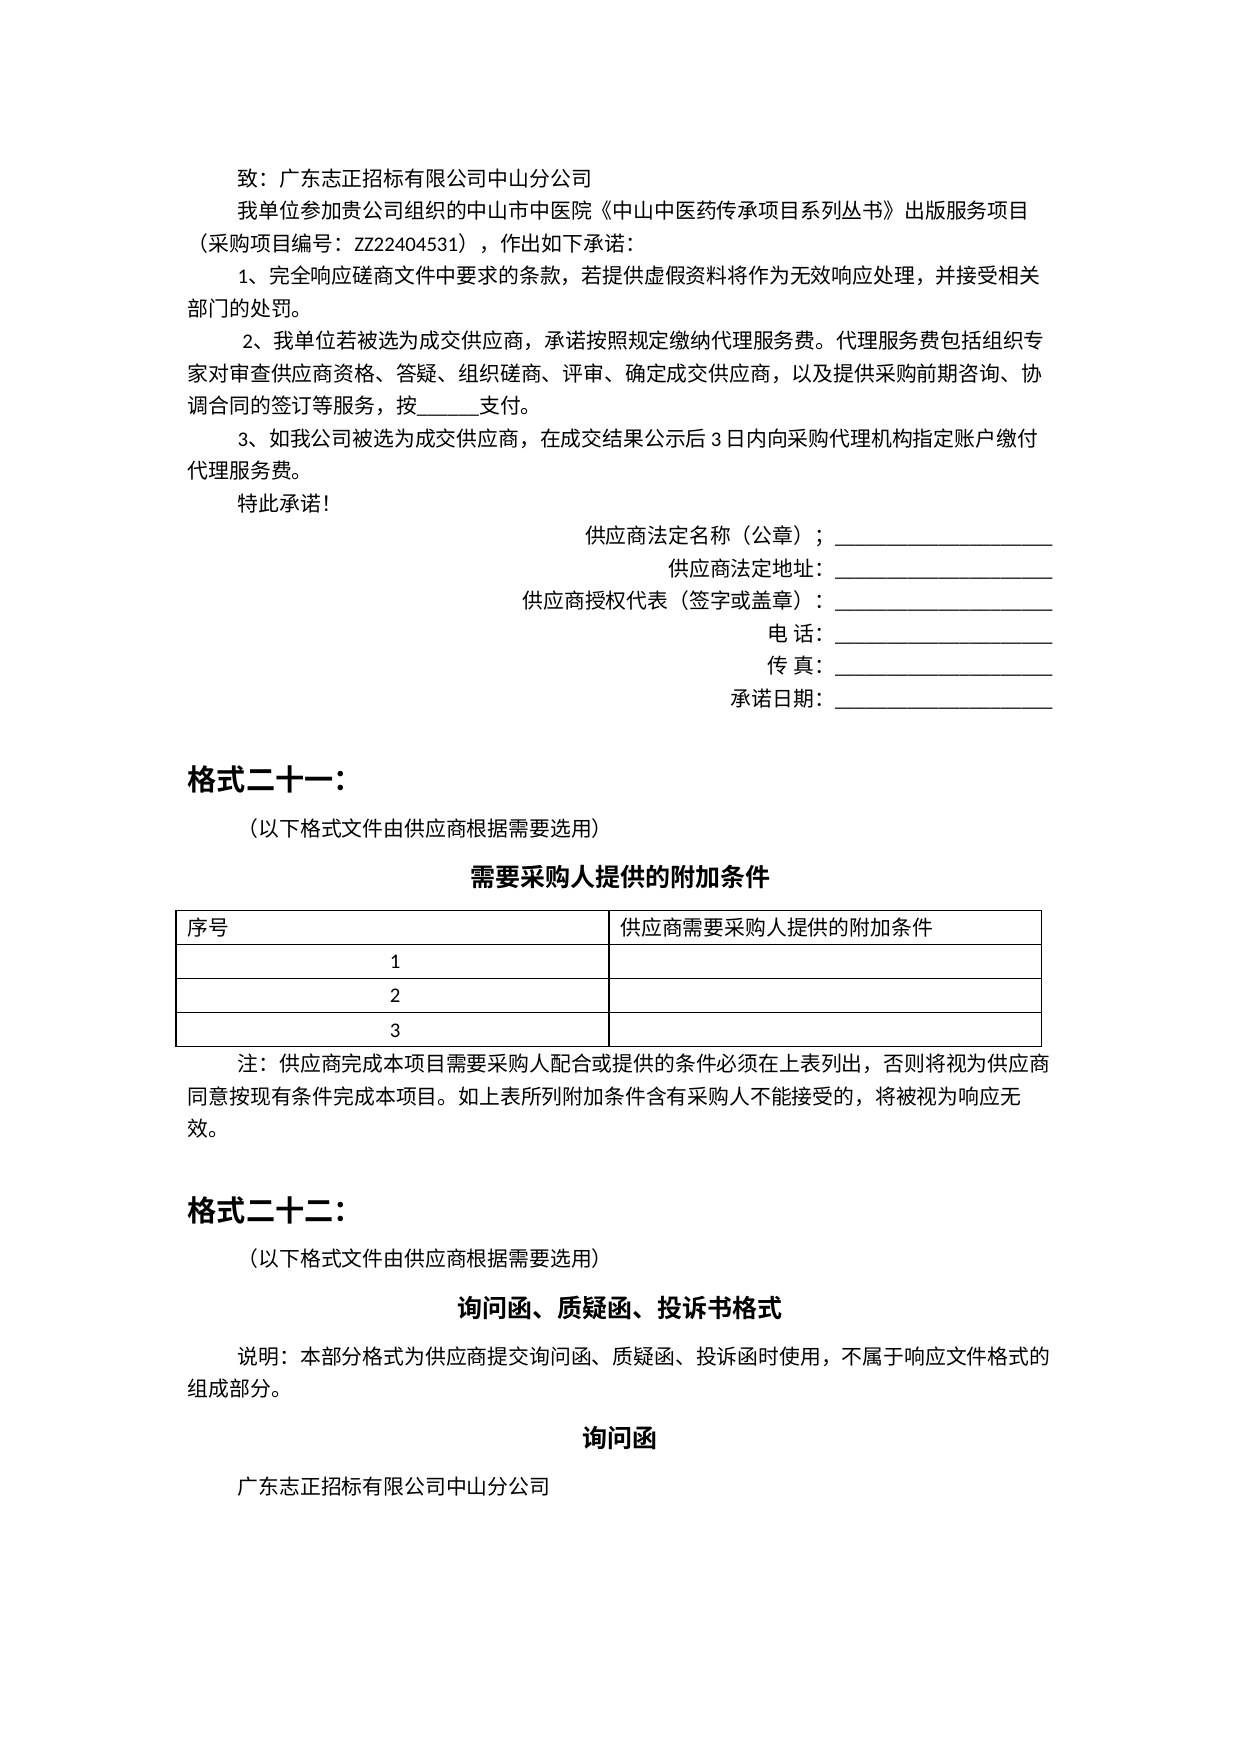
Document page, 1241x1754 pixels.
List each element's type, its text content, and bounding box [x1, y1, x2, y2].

text 询问函、质疑函、投诉书格式 [187, 1275, 1053, 1340]
text 特此承诺！ [187, 487, 1053, 519]
text （以下格式文件由供应商根据需要选用） [187, 1242, 1053, 1275]
text 承诺日期：_____________________ [187, 682, 1053, 714]
text 供应商授权代表（签字或盖章）：_____________________ [187, 584, 1053, 617]
text 格式二十一： [187, 747, 1053, 812]
text 说明：本部分格式为供应商提交询问函、质疑函、投诉函时使用，不属于响应文件格式的组成部分。 [187, 1340, 1053, 1405]
text 致：广东志正招标有限公司中山分公司 [187, 162, 1053, 194]
table_cell [610, 945, 1041, 978]
text 供应商法定地址：_____________________ [187, 552, 1053, 584]
text 供应商法定名称（公章）；_____________________ [187, 519, 1053, 552]
text 1、完全响应磋商文件中要求的条款，若提供虚假资料将作为无效响应处理，并接受相关部门的处罚。 [187, 259, 1053, 324]
text 需要采购人提供的附加条件 [187, 844, 1053, 909]
table_cell 2 [177, 979, 608, 1012]
text 2、我单位若被选为成交供应商，承诺按照规定缴纳代理服务费。代理服务费包括组织专家对审查供应商资格、答疑、组织磋商、评审、确定成交供应商，以及提供采购前期咨询、协调合同的签订等服务，按______支付。 [187, 324, 1053, 422]
text 传 真：_____________________ [187, 649, 1053, 682]
table_header 供应商需要采购人提供的附加条件 [610, 911, 1041, 943]
text 格式二十二： [187, 1177, 1053, 1242]
table_cell 1 [177, 945, 608, 978]
table_cell 3 [177, 1013, 608, 1046]
text （以下格式文件由供应商根据需要选用） [187, 812, 1053, 844]
text 我单位参加贵公司组织的中山市中医院《中山中医药传承项目系列丛书》出版服务项目（采购项目编号：ZZ22404531），作出如下承诺： [187, 194, 1053, 259]
text 电 话：_____________________ [187, 617, 1053, 649]
text 询问函 [187, 1405, 1053, 1470]
text 广东志正招标有限公司中山分公司 [187, 1470, 1053, 1502]
text 3、如我公司被选为成交供应商，在成交结果公示后3日内向采购代理机构指定账户缴付代理服务费。 [187, 422, 1053, 487]
text 注：供应商完成本项目需要采购人配合或提供的条件必须在上表列出，否则将视为供应商同意按现有条件完成本项目。如上表所列附加条件含有采购人不能接受的，将被视为响应无效。 [187, 1047, 1053, 1145]
table_cell [610, 979, 1041, 1012]
table_cell [610, 1013, 1041, 1046]
table_header 序号 [177, 911, 608, 943]
